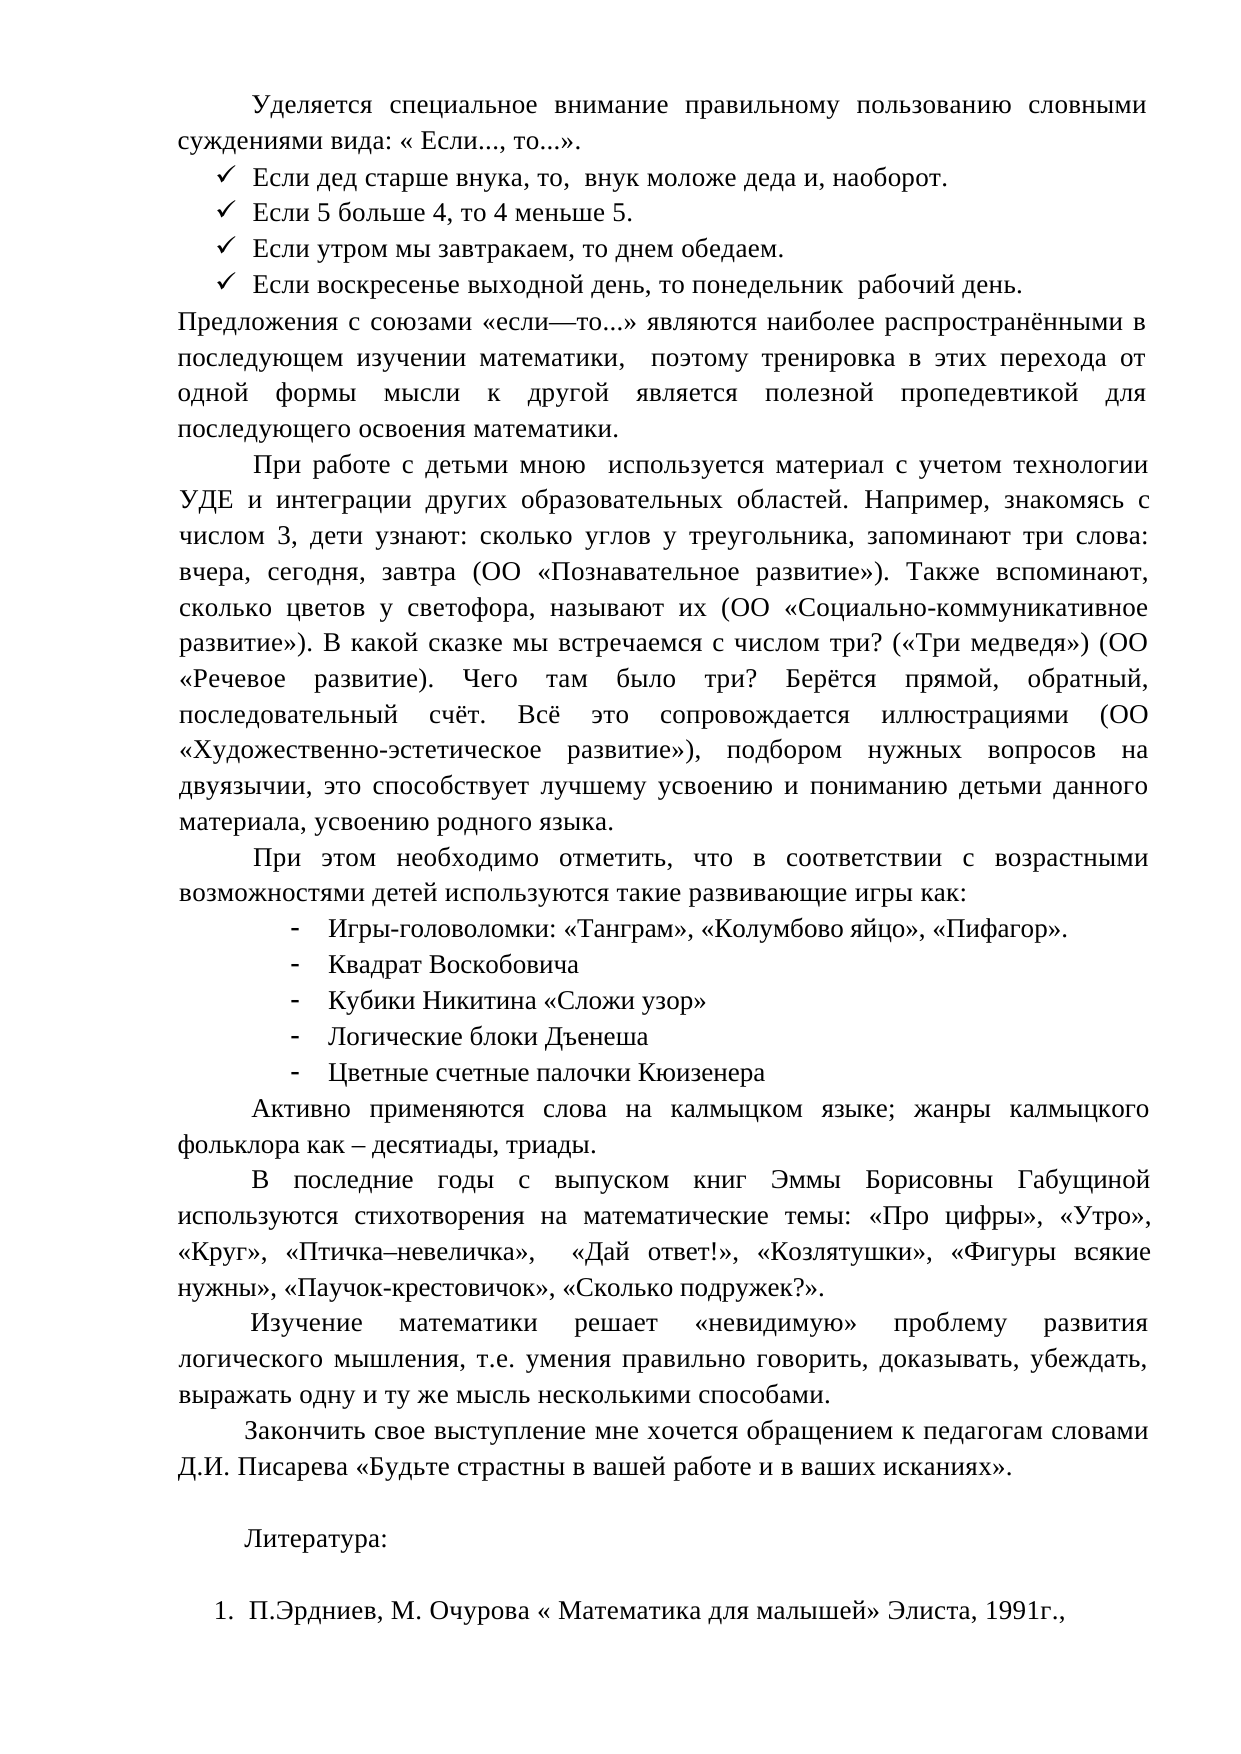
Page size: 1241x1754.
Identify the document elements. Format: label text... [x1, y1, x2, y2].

text Изучение математики решает «невидимую» проблему развития логического мышления, т.е. умения правильно говорить, доказывать, убеждать, выражать одну и ту же мысль несколькими способами. [178, 1306, 1149, 1409]
list Кубики Никитина «Сложи узор» [290, 984, 1150, 1015]
text Уделяется специальное внимание правильному пользованию словными суждениями вида: « Если..., то...». [177, 89, 1148, 156]
text Активно применяются слова на калмыцком языке; жанры калмыцкого фольклора как – десятиады, триады. [177, 1092, 1150, 1159]
list Если воскресенье выходной день, то понедельник рабочий день. [215, 268, 1148, 300]
list Игры-головоломки: «Танграм», «Колумбово яйцо», «Пифагор». [290, 912, 1150, 943]
text 1. П.Эрдниев, М. Очурова « Математика для малышей» Элиста, 1991г., [214, 1594, 1152, 1625]
list Если утром мы завтракаем, то днем обедаем. [215, 232, 1148, 264]
list Логические блоки Дъенеша [290, 1020, 1150, 1051]
list Если дед старше внука, то, внук моложе деда и, наоборот. [215, 161, 1148, 192]
text Закончить свое выступление мне хочется обращением к педагогам словами Д.И. Писарева «Будьте страстны в вашей работе и в ваших исканиях». [178, 1414, 1151, 1481]
text При этом необходимо отметить, что в соответствии с возрастными возможностями детей используются такие развивающие игры как: [179, 841, 1150, 908]
list Цветные счетные палочки Кюизенера [290, 1056, 1150, 1087]
text В последние годы с выпуском книг Эммы Борисовны Габущиной используются стихотворения на математические темы: «Про цифры», «Утро», «Круг», «Птичка–невеличка», «Дай ответ!», «Козлятушки», «Фигуры всякие нужны», «Паучок-крестовичок», «Сколько подружек?». [177, 1163, 1152, 1302]
text При работе с детьми мною используется материал с учетом технологии УДЕ и интеграции других образовательных областей. Например, знакомясь с числом 3, дети узнают: сколько углов у треугольника, запоминают три слова: вчера, сегодня, завтра (ОО «Познавательное развитие»). Также вспоминают, сколько цветов у светофора, называют их (ОО «Социально-коммуникативное развитие»). В какой сказке мы встречаемся с числом три? («Три медведя») (ОО «Речевое развитие). Чего там было три? Берётся прямой, обратный, последовательный счёт. Всё это сопровождается иллюстрациями (ОО «Художественно-эстетическое развитие»), подбором нужных вопросов на двуязычии, это способствует лучшему усвоению и пониманию детьми данного материала, усвоению родного языка. [179, 448, 1150, 836]
list Квадрат Воскобовича [290, 948, 1150, 979]
text Предложения с союзами «если—то...» являются наиболее распространёнными в последующем изучении математики, поэтому тренировка в этих перехода от одной формы мысли к другой является полезной пропедевтикой для последующего освоения математики. [177, 305, 1148, 443]
list Если 5 больше 4, то 4 меньше 5. [215, 197, 1148, 228]
text Литература: [178, 1522, 1151, 1553]
